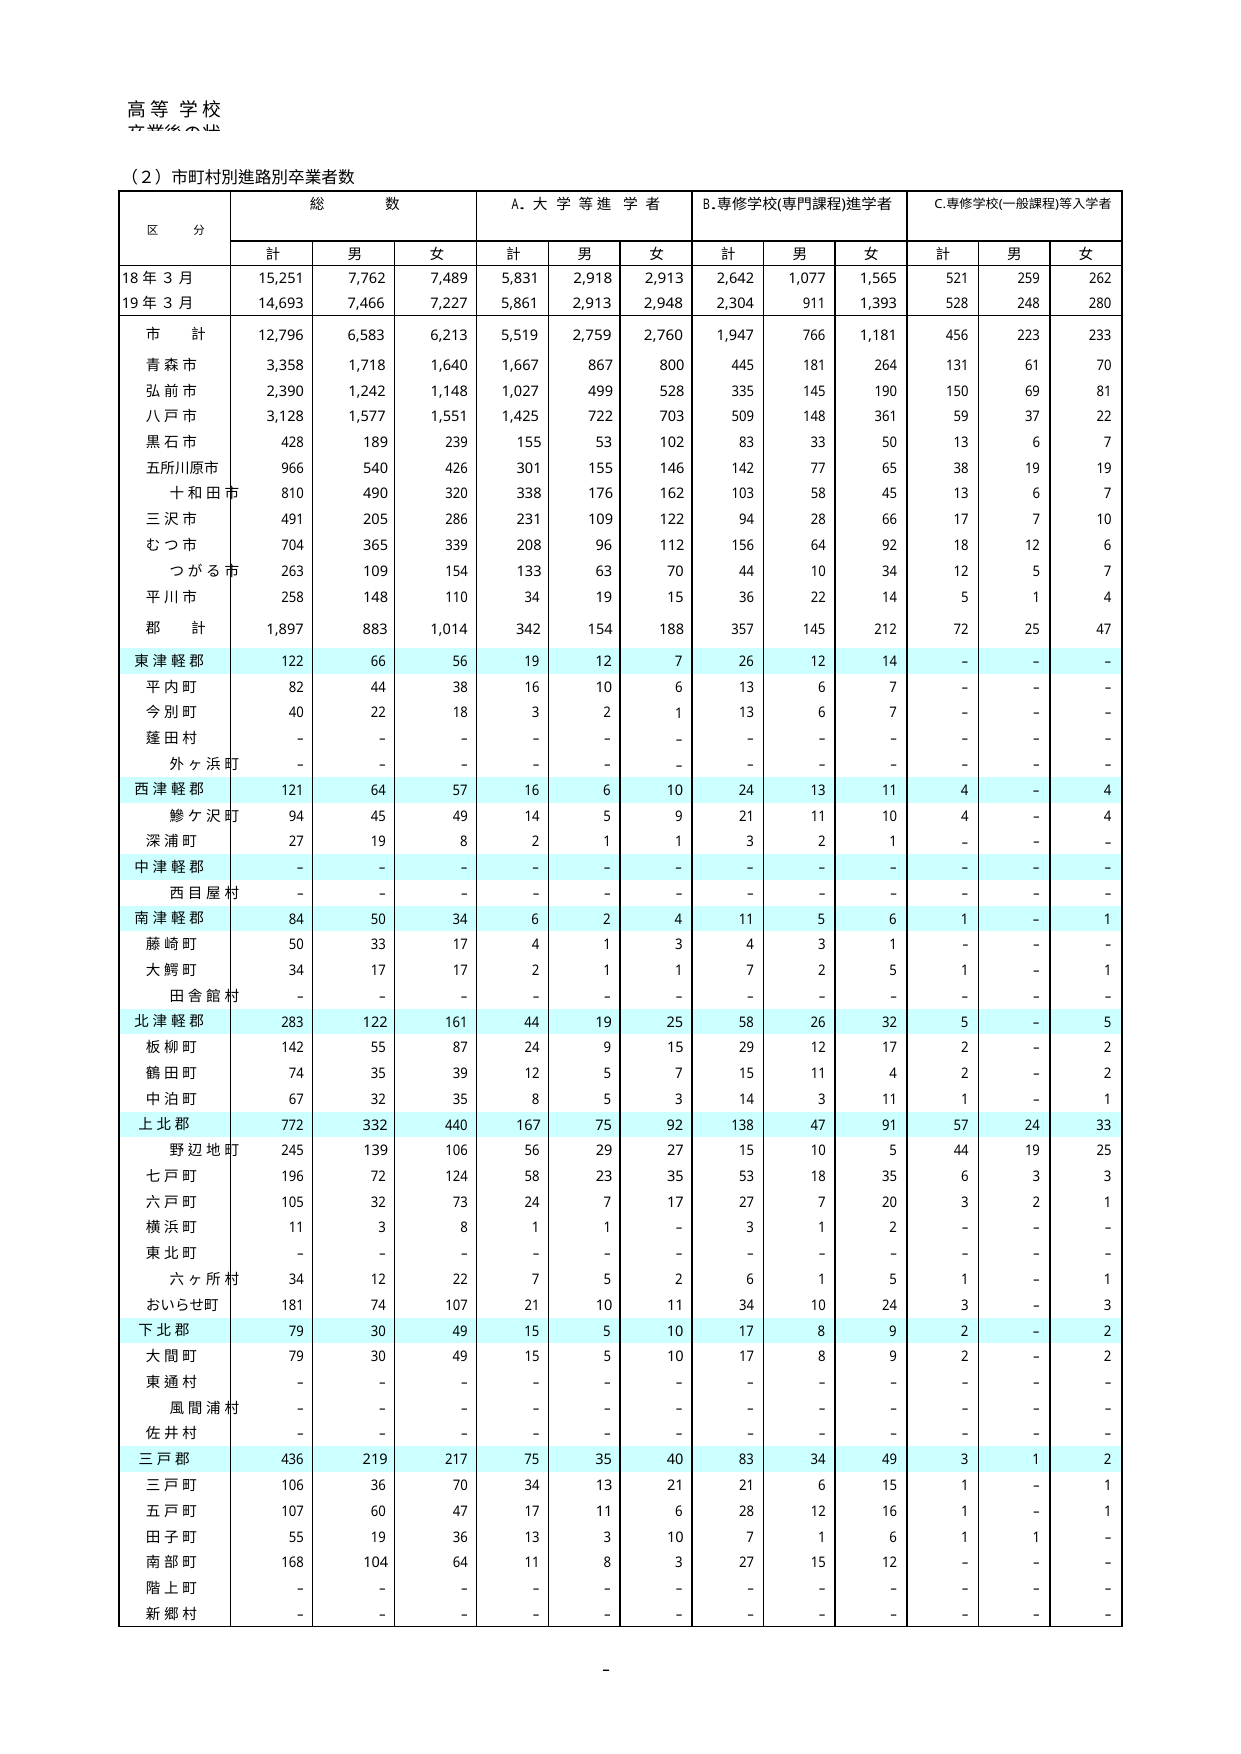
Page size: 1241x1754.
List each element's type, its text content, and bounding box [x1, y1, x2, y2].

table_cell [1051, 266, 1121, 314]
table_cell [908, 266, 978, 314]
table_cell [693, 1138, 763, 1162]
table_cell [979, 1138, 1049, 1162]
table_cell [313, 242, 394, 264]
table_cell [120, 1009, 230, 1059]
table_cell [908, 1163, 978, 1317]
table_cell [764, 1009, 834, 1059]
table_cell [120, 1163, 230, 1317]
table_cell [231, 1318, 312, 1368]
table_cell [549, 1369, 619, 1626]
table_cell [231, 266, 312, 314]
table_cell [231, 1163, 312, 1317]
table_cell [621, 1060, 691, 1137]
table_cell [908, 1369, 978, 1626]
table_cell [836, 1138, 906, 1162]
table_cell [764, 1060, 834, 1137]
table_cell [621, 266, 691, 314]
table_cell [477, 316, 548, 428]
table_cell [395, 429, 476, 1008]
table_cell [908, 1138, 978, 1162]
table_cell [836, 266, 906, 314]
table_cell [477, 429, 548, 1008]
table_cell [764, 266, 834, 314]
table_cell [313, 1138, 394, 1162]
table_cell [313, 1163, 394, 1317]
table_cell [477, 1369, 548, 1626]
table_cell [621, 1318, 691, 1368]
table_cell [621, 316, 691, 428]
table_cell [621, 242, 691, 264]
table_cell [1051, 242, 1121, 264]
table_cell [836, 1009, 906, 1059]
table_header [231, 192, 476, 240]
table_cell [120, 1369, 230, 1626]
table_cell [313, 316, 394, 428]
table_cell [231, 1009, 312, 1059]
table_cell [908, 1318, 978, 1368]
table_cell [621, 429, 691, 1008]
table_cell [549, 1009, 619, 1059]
text （２）市町村別進路別卒業者数 [121, 166, 1136, 189]
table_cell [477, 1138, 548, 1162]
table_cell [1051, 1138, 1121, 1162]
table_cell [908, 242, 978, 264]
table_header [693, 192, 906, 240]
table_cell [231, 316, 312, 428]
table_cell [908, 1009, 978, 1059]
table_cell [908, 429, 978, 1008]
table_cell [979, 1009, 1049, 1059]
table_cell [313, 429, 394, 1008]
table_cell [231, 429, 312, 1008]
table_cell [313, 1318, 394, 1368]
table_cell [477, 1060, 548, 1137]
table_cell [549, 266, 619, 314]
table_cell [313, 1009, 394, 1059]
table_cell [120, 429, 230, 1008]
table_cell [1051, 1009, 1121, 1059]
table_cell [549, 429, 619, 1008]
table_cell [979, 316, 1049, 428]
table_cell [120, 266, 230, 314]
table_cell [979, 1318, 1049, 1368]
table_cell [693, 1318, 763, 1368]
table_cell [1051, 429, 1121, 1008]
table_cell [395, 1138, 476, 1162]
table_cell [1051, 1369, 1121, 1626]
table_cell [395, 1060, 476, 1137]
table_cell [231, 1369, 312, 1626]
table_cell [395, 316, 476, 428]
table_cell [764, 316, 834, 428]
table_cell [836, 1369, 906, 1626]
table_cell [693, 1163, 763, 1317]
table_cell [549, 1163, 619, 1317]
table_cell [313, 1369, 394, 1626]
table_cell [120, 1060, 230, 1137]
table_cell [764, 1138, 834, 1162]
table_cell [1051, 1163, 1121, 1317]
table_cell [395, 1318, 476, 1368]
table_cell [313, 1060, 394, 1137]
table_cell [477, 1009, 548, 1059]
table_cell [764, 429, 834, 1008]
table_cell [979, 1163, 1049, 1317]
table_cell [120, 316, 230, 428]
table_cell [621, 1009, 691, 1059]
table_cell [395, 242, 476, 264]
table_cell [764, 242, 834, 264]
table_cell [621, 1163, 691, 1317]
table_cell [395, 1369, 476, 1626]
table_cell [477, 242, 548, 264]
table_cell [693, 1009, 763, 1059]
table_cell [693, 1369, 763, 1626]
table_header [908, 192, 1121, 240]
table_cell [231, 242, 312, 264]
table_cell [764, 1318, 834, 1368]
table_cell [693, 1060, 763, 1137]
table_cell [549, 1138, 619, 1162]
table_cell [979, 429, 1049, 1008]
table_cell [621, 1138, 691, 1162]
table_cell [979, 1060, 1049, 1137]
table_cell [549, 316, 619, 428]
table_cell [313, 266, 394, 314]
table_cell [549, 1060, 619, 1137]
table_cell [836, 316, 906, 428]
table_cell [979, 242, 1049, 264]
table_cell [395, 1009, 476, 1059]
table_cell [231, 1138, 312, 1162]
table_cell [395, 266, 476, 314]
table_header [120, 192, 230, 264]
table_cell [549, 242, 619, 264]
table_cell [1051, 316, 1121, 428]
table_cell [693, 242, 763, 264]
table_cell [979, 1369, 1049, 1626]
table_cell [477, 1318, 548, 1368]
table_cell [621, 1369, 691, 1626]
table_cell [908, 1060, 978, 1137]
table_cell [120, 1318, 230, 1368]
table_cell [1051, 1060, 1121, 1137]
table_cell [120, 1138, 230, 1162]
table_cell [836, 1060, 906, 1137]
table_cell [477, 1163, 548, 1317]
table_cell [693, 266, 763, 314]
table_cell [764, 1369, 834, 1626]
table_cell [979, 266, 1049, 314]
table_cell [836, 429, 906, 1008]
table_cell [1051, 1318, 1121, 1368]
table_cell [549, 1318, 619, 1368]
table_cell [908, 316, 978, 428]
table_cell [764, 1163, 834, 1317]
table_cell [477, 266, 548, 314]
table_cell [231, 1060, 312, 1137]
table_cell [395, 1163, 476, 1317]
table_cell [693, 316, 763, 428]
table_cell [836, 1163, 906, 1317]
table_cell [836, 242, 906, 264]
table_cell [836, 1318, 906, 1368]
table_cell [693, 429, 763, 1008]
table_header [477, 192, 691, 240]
